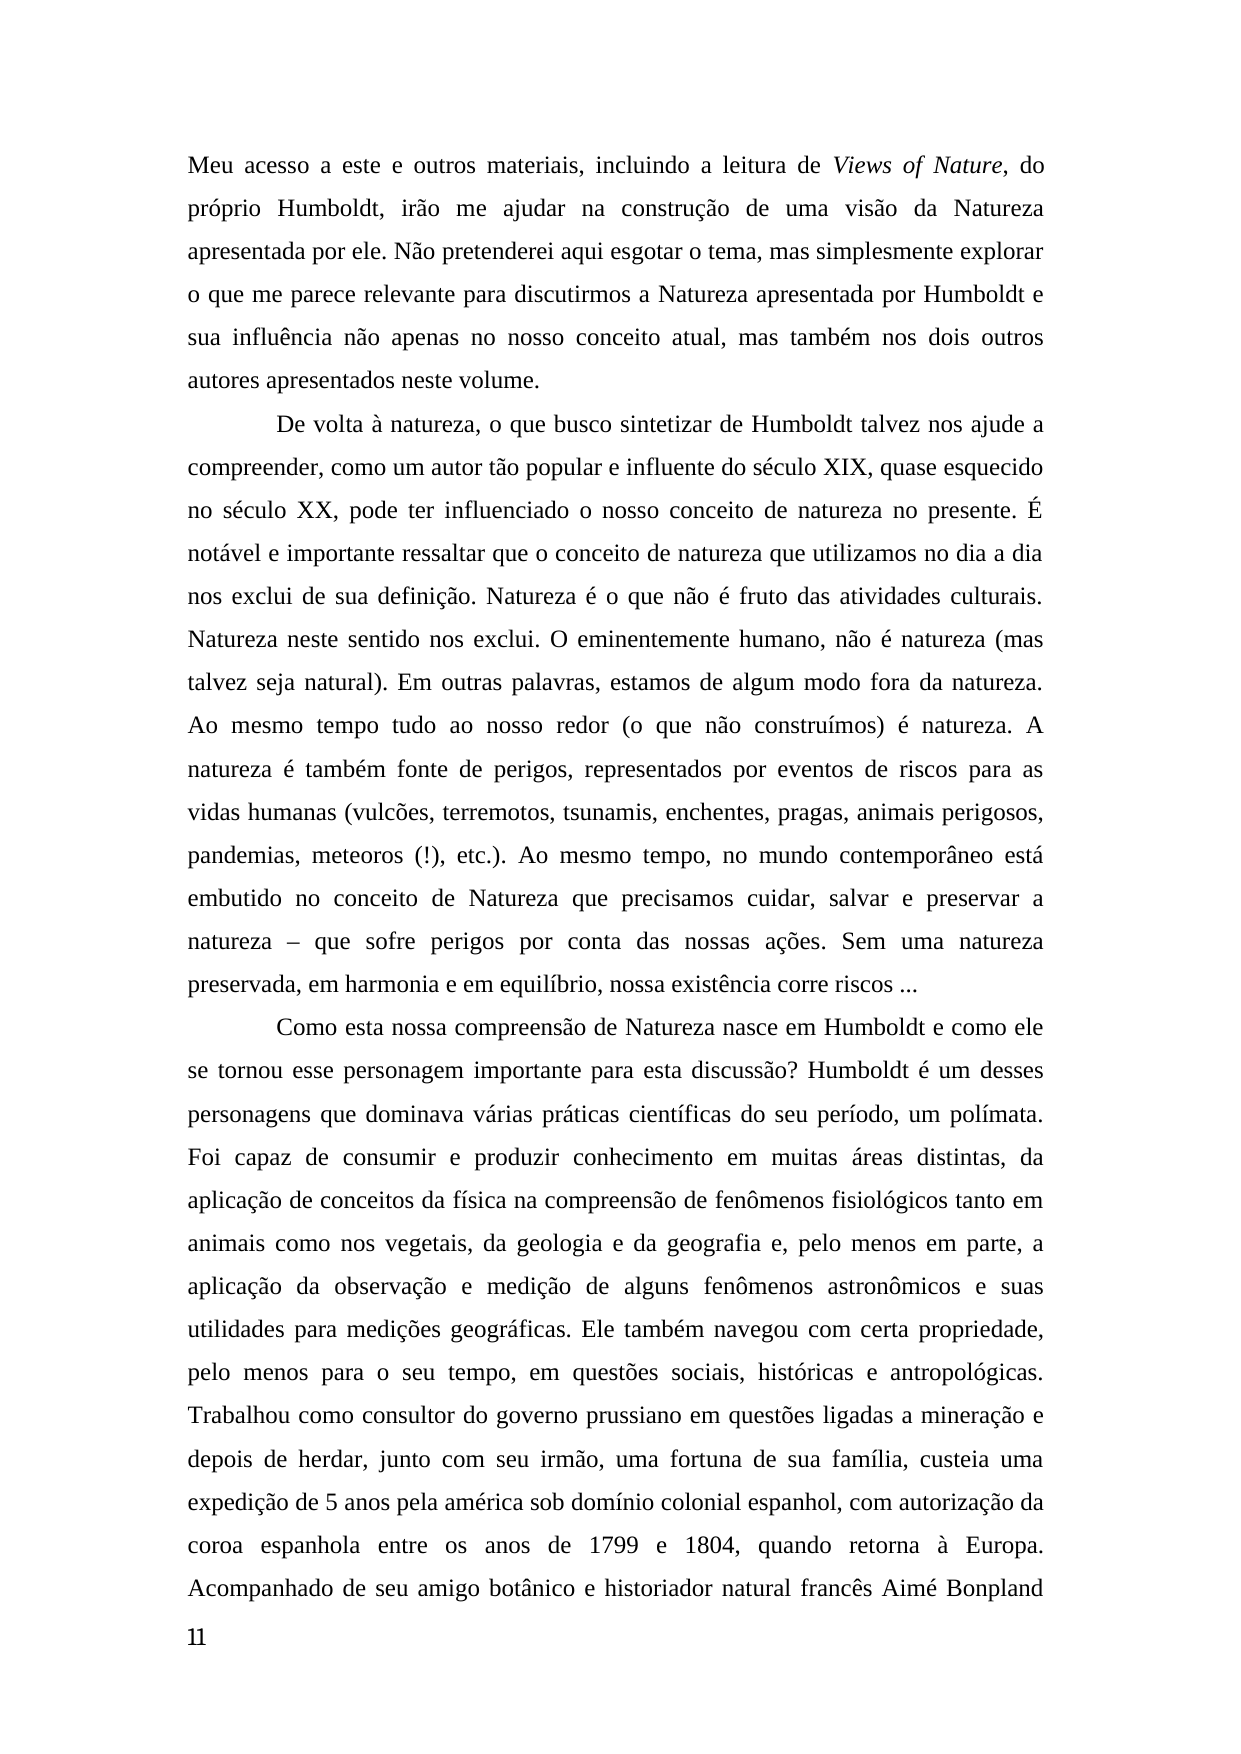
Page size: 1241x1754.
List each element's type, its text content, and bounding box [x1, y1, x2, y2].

text De volta à natureza, o que busco sintetizar de Humboldt talvez nos ajude a compreender, como um autor tão popular e influente do século XIX, quase esquecido no século XX, pode ter influenciado o nosso conceito de natureza no presente. É notável e importante ressaltar que o conceito de natureza que utilizamos no dia a dia nos exclui de sua definição. Natureza é o que não é fruto das atividades culturais. Natureza neste sentido nos exclui. O eminentemente humano, não é natureza (mas talvez seja natural). Em outras palavras, estamos de algum modo fora da natureza. Ao mesmo tempo tudo ao nosso redor (o que não construímos) é natureza. A natureza é também fonte de perigos, representados por eventos de riscos para as vidas humanas (vulcões, terremotos, tsunamis, enchentes, pragas, animais perigosos, pandemias, meteoros (!), etc.). Ao mesmo tempo, no mundo contemporâneo está embutido no conceito de Natureza que precisamos cuidar, salvar e preservar a natureza – que sofre perigos por conta das nossas ações. Sem uma natureza preservada, em harmonia e em equilíbrio, nossa existência corre riscos ... [187, 409, 1044, 998]
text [187, 150, 1044, 394]
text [187, 1012, 1044, 1602]
